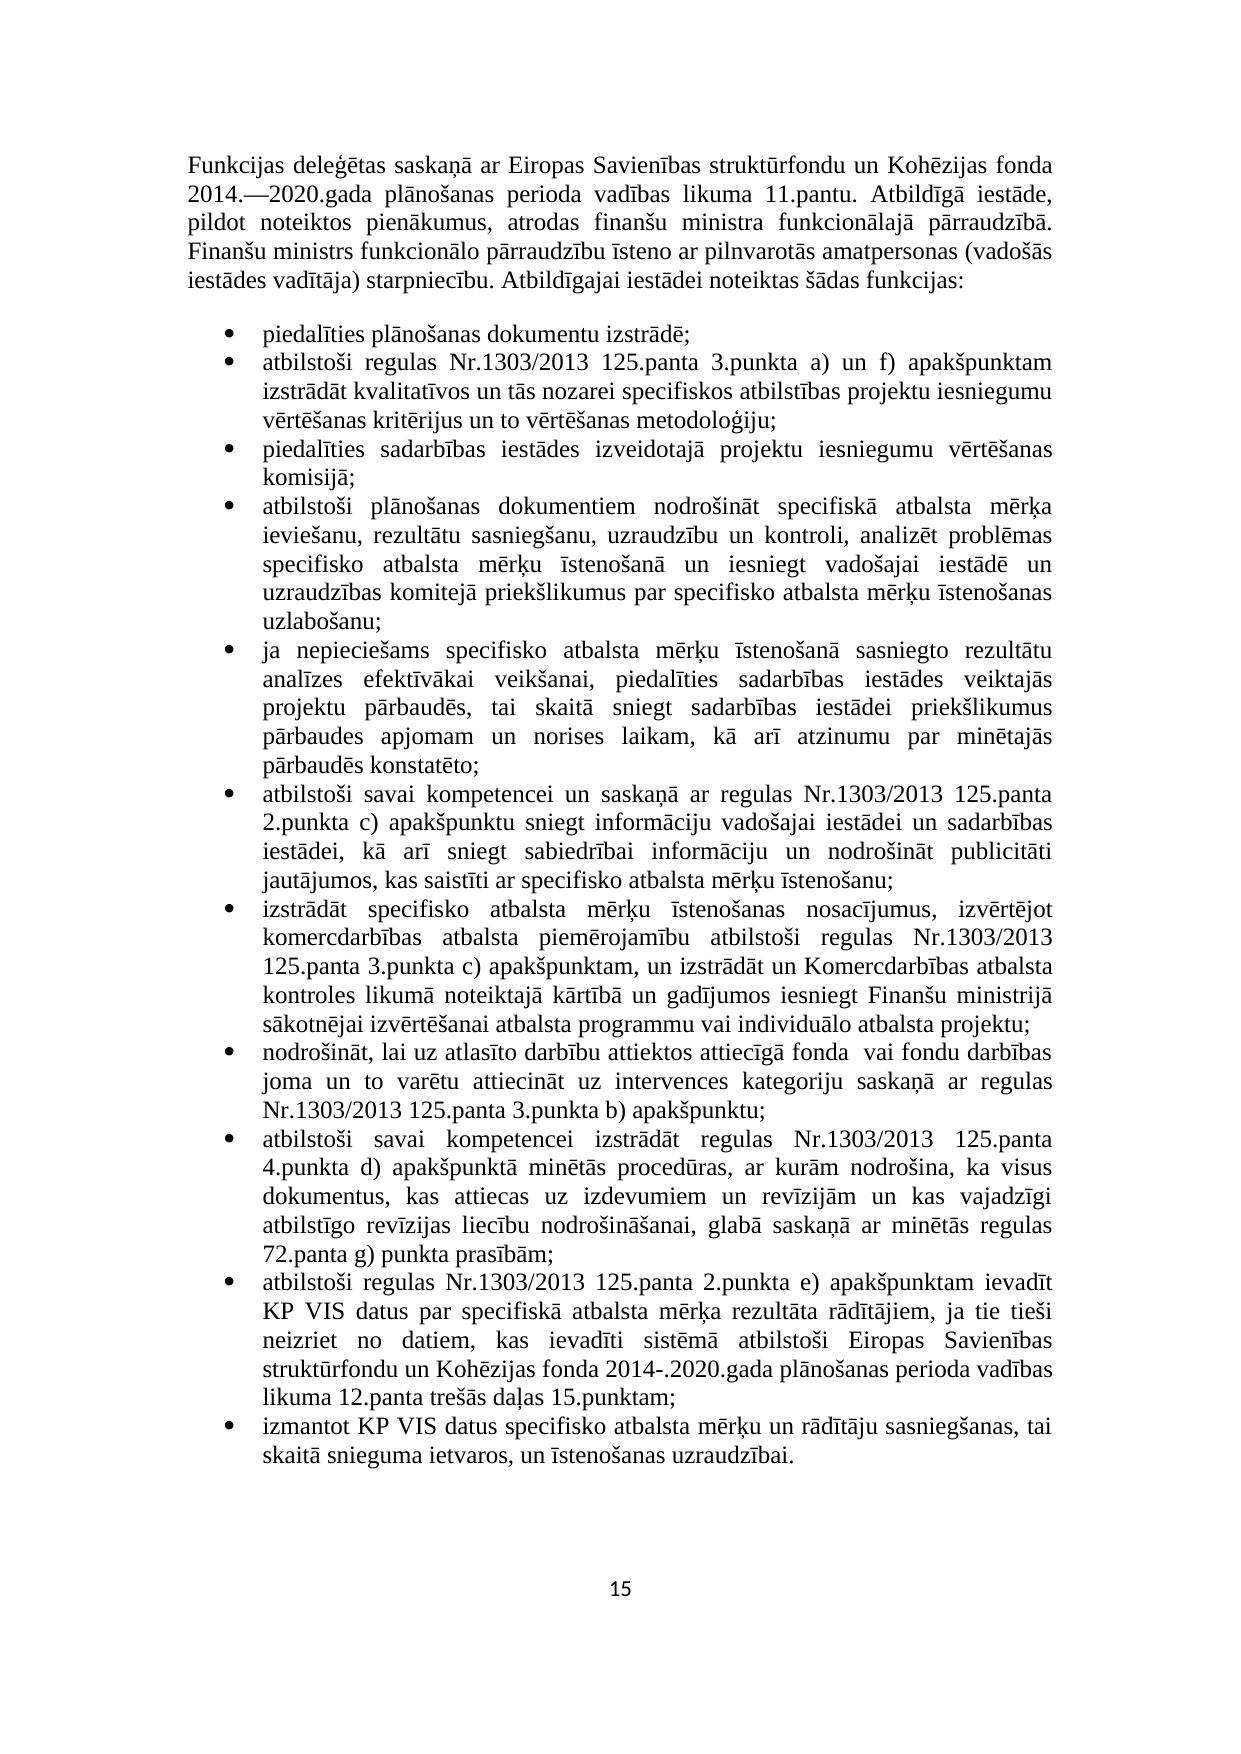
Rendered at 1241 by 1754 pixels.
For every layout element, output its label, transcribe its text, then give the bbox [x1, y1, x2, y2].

list atbilstoši savai kompetencei izstrādāt regulas Nr.1303/2013 125.panta 4.punkta d) apakšpunktā minētās procedūras, ar kurām nodrošina, ka visus dokumentus, kas attiecas uz izdevumiem un revīzijām un kas vajadzīgi atbilstīgo revīzijas liecību nodrošināšanai, glabā saskaņā ar minētās regulas 72.panta g) punkta prasībām; [225, 1124, 1053, 1267]
list atbilstoši regulas Nr.1303/2013 125.panta 3.punkta a) un f) apakšpunktam izstrādāt kvalitatīvos un tās nozarei specifiskos atbilstības projektu iesniegumu vērtēšanas kritērijus un to vērtēšanas metodoloģiju; [225, 347, 1053, 434]
list atbilstoši regulas Nr.1303/2013 125.panta 2.punkta e) apakšpunktam ievadīt KP VIS datus par specifiskā atbalsta mērķa rezultāta rādītājiem, ja tie tieši neizriet no datiem, kas ievadīti sistēmā atbilstoši Eiropas Savienības struktūrfondu un Kohēzijas fonda 2014-.2020.gada plānošanas perioda vadības likuma 12.panta trešās daļas 15.punktam; [225, 1267, 1053, 1411]
list atbilstoši plānošanas dokumentiem nodrošināt specifiskā atbalsta mērķa ieviešanu, rezultātu sasniegšanu, uzraudzību un kontroli, analizēt problēmas specifisko atbalsta mērķu īstenošanā un iesniegt vadošajai iestādē un uzraudzības komitejā priekšlikumus par specifisko atbalsta mērķu īstenošanas uzlabošanu; [225, 491, 1053, 635]
list piedalīties sadarbības iestādes izveidotajā projektu iesniegumu vērtēšanas komisijā; [225, 434, 1053, 491]
list izmantot KP VIS datus specifisko atbalsta mērķu un rādītāju sasniegšanas, tai skaitā snieguma ietvaros, un īstenošanas uzraudzībai. [225, 1411, 1053, 1469]
list atbilstoši savai kompetencei un saskaņā ar regulas Nr.1303/2013 125.panta 2.punkta c) apakšpunktu sniegt informāciju vadošajai iestādei un sadarbības iestādei, kā arī sniegt sabiedrībai informāciju un nodrošināt publicitāti jautājumos, kas saistīti ar specifisko atbalsta mērķu īstenošanu; [225, 779, 1053, 894]
list ja nepieciešams specifisko atbalsta mērķu īstenošanā sasniegto rezultātu analīzes efektīvākai veikšanai, piedalīties sadarbības iestādes veiktajās projektu pārbaudēs, tai skaitā sniegt sadarbības iestādei priekšlikumus pārbaudes apjomam un norises laikam, kā arī atzinumu par minētajās pārbaudēs konstatēto; [225, 635, 1053, 779]
list piedalīties plānošanas dokumentu izstrādē; [225, 319, 1053, 347]
list nodrošināt, lai uz atlasīto darbību attiektos attiecīgā fonda vai fondu darbības joma un to varētu attiecināt uz intervences kategoriju saskaņā ar regulas Nr.1303/2013 125.panta 3.punkta b) apakšpunktu; [225, 1037, 1053, 1124]
list izstrādāt specifisko atbalsta mērķu īstenošanas nosacījumus, izvērtējot komercdarbības atbalsta piemērojamību atbilstoši regulas Nr.1303/2013 125.panta 3.punkta c) apakšpunktam, un izstrādāt un Komercdarbības atbalsta kontroles likumā noteiktajā kārtībā un gadījumos iesniegt Finanšu ministrijā sākotnējai izvērtēšanai atbalsta programmu vai individuālo atbalsta projektu; [225, 894, 1053, 1037]
text Funkcijas deleģētas saskaņā ar Eiropas Savienības struktūrfondu un Kohēzijas fonda 2014.—2020.gada plānošanas perioda vadības likuma 11.pantu. Atbildīgā iestāde, pildot noteiktos pienākumus, atrodas finanšu ministra funkcionālajā pārraudzībā. Finanšu ministrs funkcionālo pārraudzību īsteno ar pilnvarotās amatpersonas (vadošās iestādes vadītāja) starpniecību. Atbildīgajai iestādei noteiktas šādas funkcijas: [187, 150, 1053, 294]
